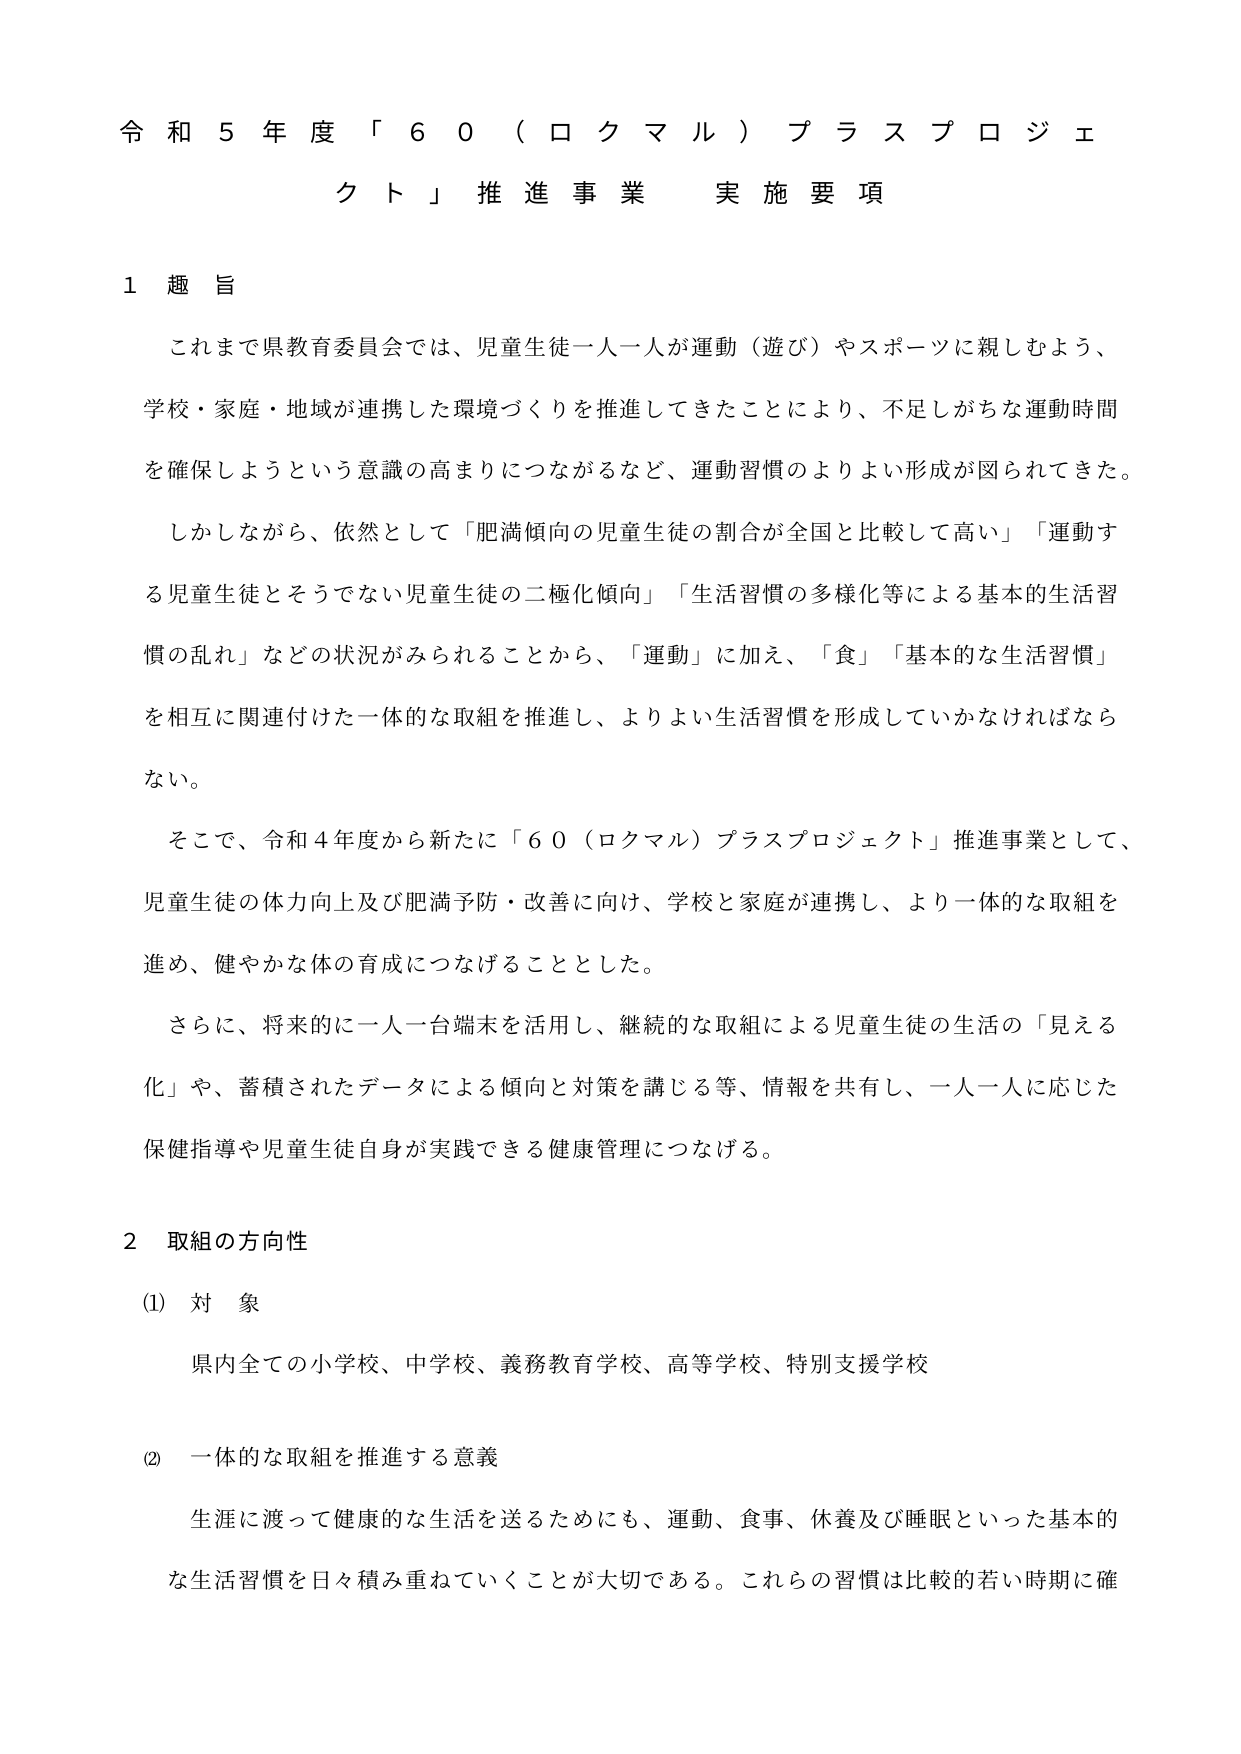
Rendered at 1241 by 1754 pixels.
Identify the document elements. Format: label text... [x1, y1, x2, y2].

text ⑵ 一体的な取組を推進する意義 [119, 1425, 1121, 1487]
text ⑴ 対 象 [119, 1271, 1121, 1333]
text しかしながら、依然として「肥満傾向の児童生徒の割合が全国と比較して高い」「運動する児童生徒とそうでない児童生徒の二極化傾向」「生活習慣の多様化等による基本的生活習慣の乱れ」などの状況がみられることから、「運動」に加え、「食」「基本的な生活習慣」を相互に関連付けた一体的な取組を推進し、よりよい生活習慣を形成していかなければならない。 [143, 500, 1121, 808]
text 県内全ての小学校、中学校、義務教育学校、高等学校、特別支援学校 [119, 1333, 1121, 1394]
text １ 趣 旨 [119, 253, 1121, 315]
text 令和５年度「６０（ロクマル）プラスプロジェクト」推進事業 実施要項 [119, 99, 1121, 223]
text ２ 取組の方向性 [119, 1209, 1121, 1271]
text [143, 1487, 1121, 1610]
text これまで県教育委員会では、児童生徒一人一人が運動（遊び）やスポーツに親しむよう、学校・家庭・地域が連携した環境づくりを推進してきたことにより、不足しがちな運動時間を確保しようという意識の高まりにつながるなど、運動習慣のよりよい形成が図られてきた。 [143, 315, 1121, 500]
text そこで、令和４年度から新たに「６０（ロクマル）プラスプロジェクト」推進事業として、児童生徒の体力向上及び肥満予防・改善に向け、学校と家庭が連携し、より一体的な取組を進め、健やかな体の育成につなげることとした。 [143, 808, 1121, 993]
text さらに、将来的に一人一台端末を活用し、継続的な取組による児童生徒の生活の「見える化」や、蓄積されたデータによる傾向と対策を講じる等、情報を共有し、一人一人に応じた保健指導や児童生徒自身が実践できる健康管理につなげる。 [119, 993, 1121, 1178]
